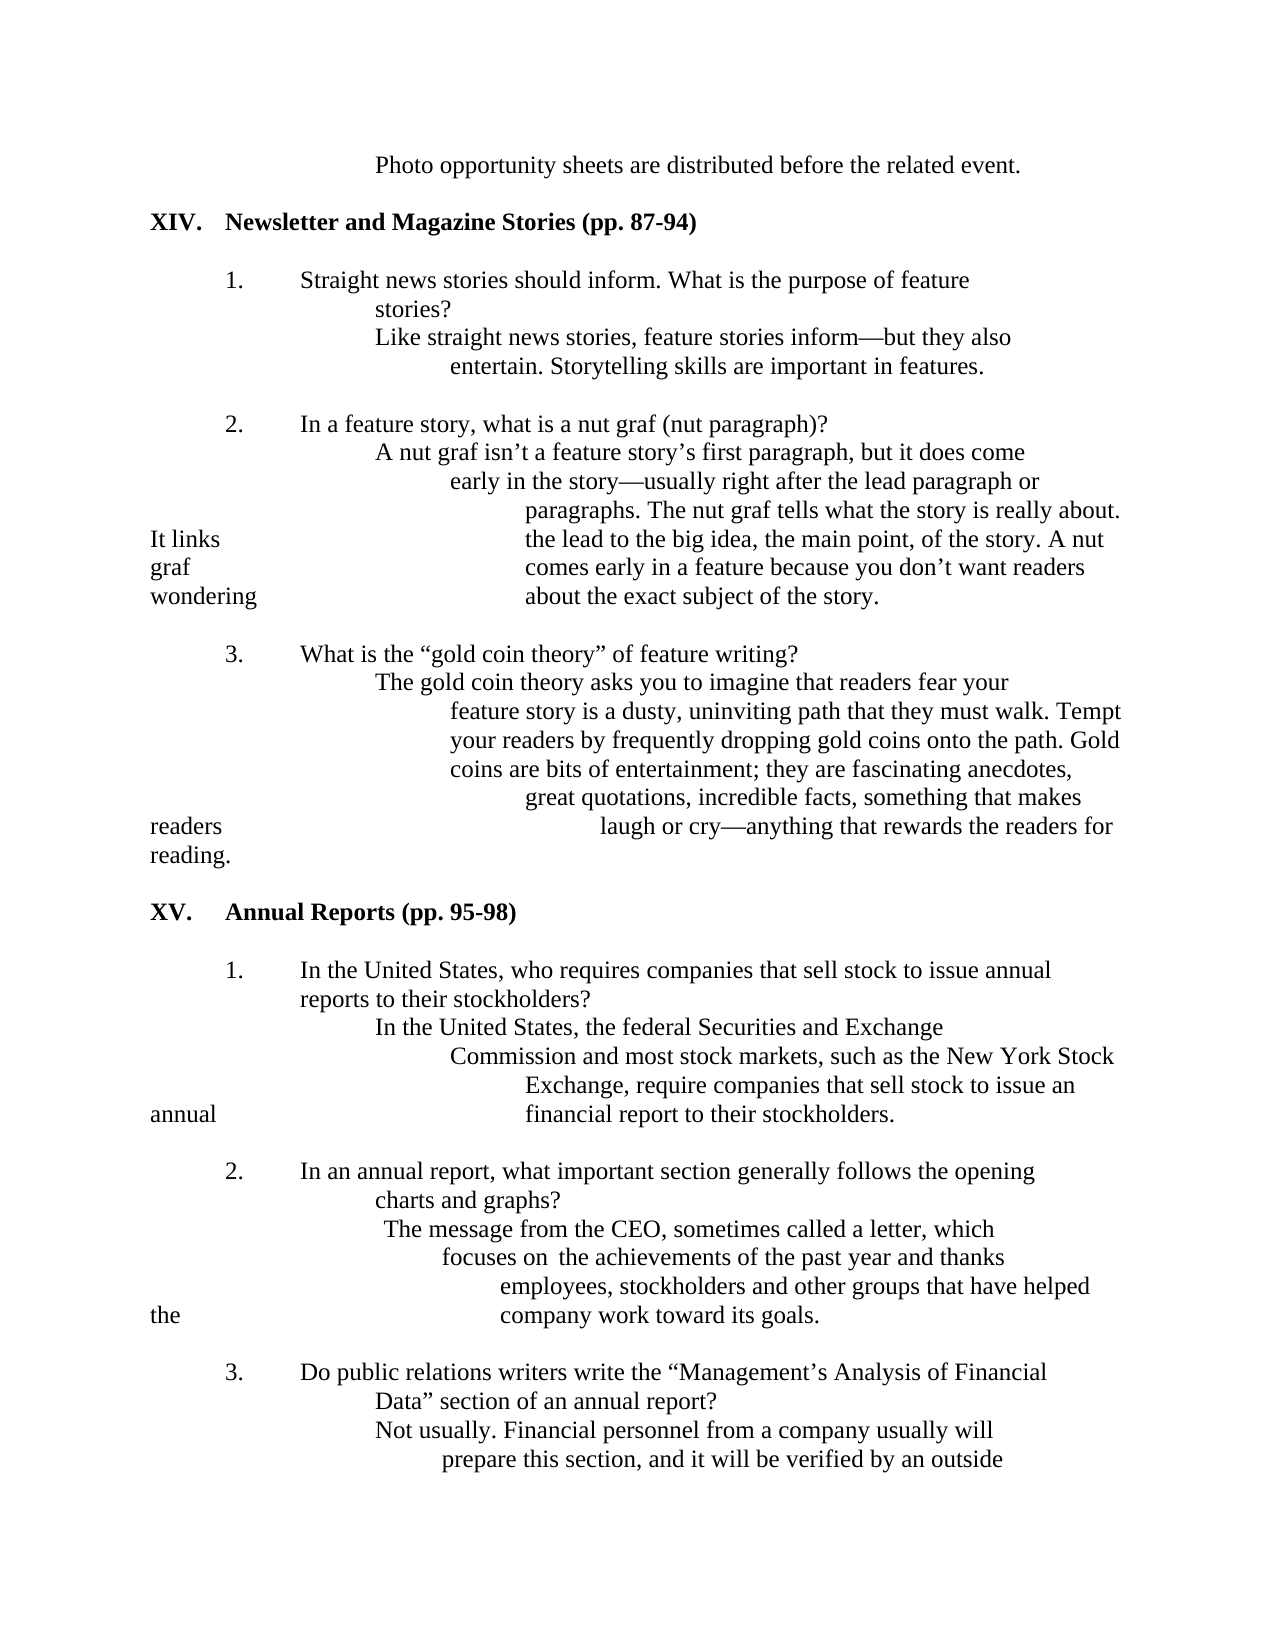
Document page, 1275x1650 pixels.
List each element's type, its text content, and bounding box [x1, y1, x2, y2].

text 2. In an annual report, what important section generally follows the opening charts and graphs? [150, 1156, 1125, 1214]
text 1. Straight news stories should inform. What is the purpose of feature stories? [150, 265, 1125, 322]
text XIV. Newsletter and Magazine Stories (pp. 87-94) [150, 207, 1125, 236]
text 1. In the United States, who requires companies that sell stock to issue annual [150, 955, 1125, 984]
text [150, 1415, 1125, 1472]
text 3. What is the “gold coin theory” of feature writing? [150, 639, 1125, 667]
text 3. Do public relations writers write the “Management’s Analysis of Financial Data” section of an annual report? [150, 1357, 1125, 1415]
text In the United States, the federal Securities and Exchange Commission and most stock markets, such as the New York Stock Exchange, require companies that sell stock to issue an annual financial report to their stockholders. [150, 1012, 1125, 1127]
text Like straight news stories, feature stories inform—but they also entertain. Storytelling skills are important in features. [150, 322, 1125, 380]
text Photo opportunity sheets are distributed before the related event. [150, 150, 1125, 179]
text XV. Annual Reports (pp. 95-98) [150, 897, 1125, 926]
text reports to their stockholders? [150, 984, 1125, 1012]
text The message from the CEO, sometimes called a letter, which focuses on the achievements of the past year and thanks employees, stockholders and other groups that have helped the company work toward its goals. [150, 1214, 1125, 1329]
text A nut graf isn’t a feature story’s first paragraph, but it does come early in the story—usually right after the lead paragraph or paragraphs. The nut graf tells what the story is really about. It links the lead to the big idea, the main point, of the story. A nut graf comes early in a feature because you don’t want readers wondering about the exact subject of the story. [150, 437, 1125, 610]
text The gold coin theory asks you to imagine that readers fear your feature story is a dusty, uninviting path that they must walk. Tempt your readers by frequently dropping gold coins onto the path. Gold coins are bits of entertainment; they are fascinating anecdotes, great quotations, incredible facts, something that makes readers laugh or cry—anything that rewards the readers for reading. [150, 667, 1125, 869]
text 2. In a feature story, what is a nut graf (nut paragraph)? [150, 409, 1125, 437]
